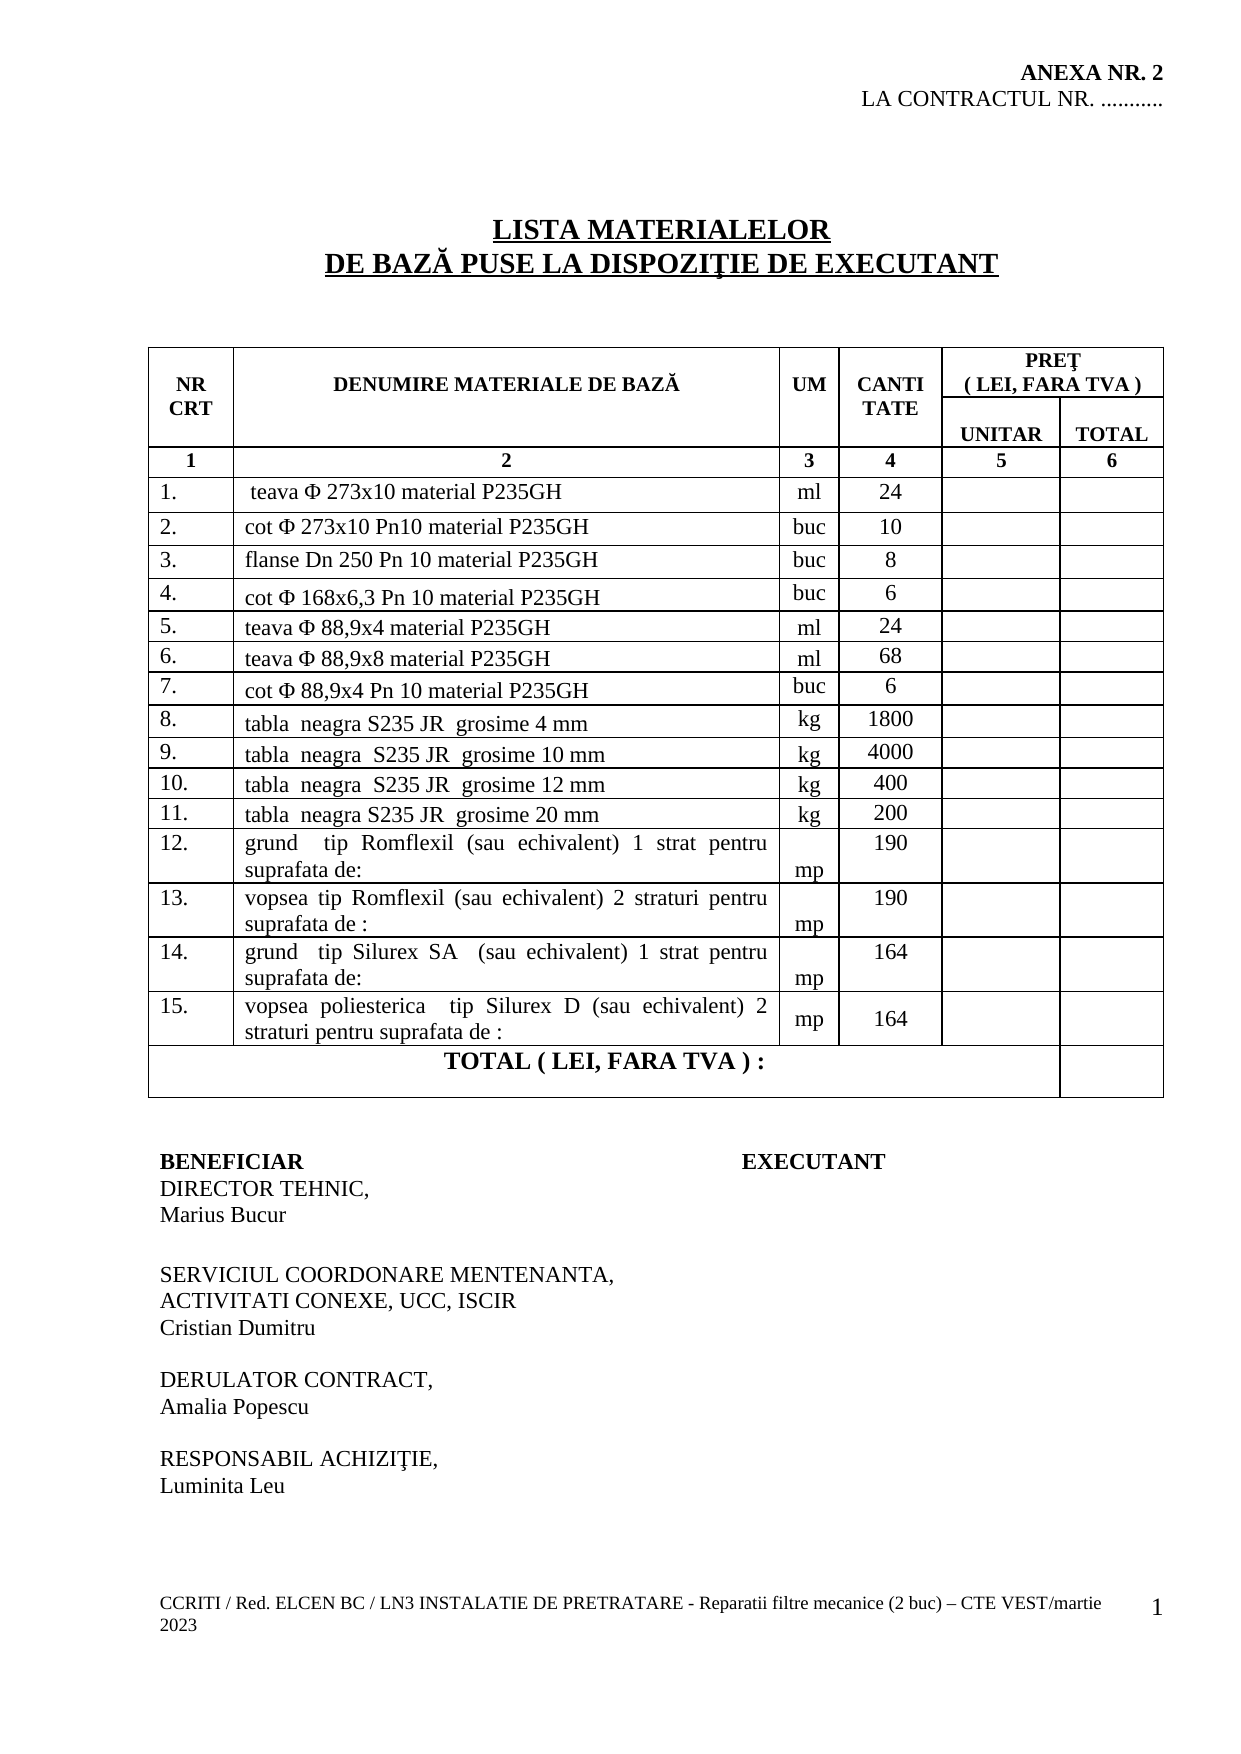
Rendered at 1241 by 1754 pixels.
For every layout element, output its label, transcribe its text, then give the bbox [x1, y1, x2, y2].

text Cristian Dumitru [159, 1314, 1163, 1340]
table_cell [943, 706, 1059, 737]
table_cell [1061, 673, 1163, 704]
table_cell 3 [780, 448, 838, 476]
table_cell 12. [149, 829, 233, 882]
table_cell TOTAL [1061, 398, 1163, 446]
table_cell ml [780, 478, 838, 512]
table_cell [1061, 546, 1163, 577]
table_cell 9. [149, 738, 233, 767]
table_cell 190 [840, 829, 941, 882]
table_cell cot Φ 273x10 Pn10 material P235GH [234, 513, 779, 544]
table_cell tabla neagra S235 JR grosime 12 mm [234, 769, 779, 797]
table_cell UNITAR [943, 398, 1059, 446]
table_cell [943, 642, 1059, 671]
table_header DENUMIRE MATERIALE DE BAZĂ [234, 348, 779, 446]
table_cell buc [780, 546, 838, 577]
table_cell 1800 [840, 706, 941, 737]
table_cell 15. [149, 992, 233, 1045]
table_cell 6 [1061, 448, 1163, 476]
table_cell 6 [840, 673, 941, 704]
table_cell vopsea poliesterica tip Silurex D (sau echivalent) 2 straturi pentru suprafata de : [234, 992, 779, 1045]
table_cell teava Φ 273x10 material P235GH [234, 478, 779, 512]
table_cell grund tip Silurex SA (sau echivalent) 1 strat pentru suprafata de: [234, 938, 779, 991]
table_cell grund tip Romflexil (sau echivalent) 1 strat pentru suprafata de: [234, 829, 779, 882]
text DERULATOR CONTRACT, [159, 1366, 1163, 1393]
table_cell [1061, 706, 1163, 737]
text SERVICIUL COORDONARE MENTENANTA, [159, 1261, 1163, 1287]
table_cell vopsea tip Romflexil (sau echivalent) 2 straturi pentru suprafata de : [234, 884, 779, 936]
table_cell [1061, 738, 1163, 767]
table_cell [1061, 884, 1163, 936]
table_cell [943, 938, 1059, 991]
table_cell [1061, 579, 1163, 610]
table_cell 24 [840, 612, 941, 641]
table_cell [1061, 612, 1163, 641]
table_cell 6 [840, 579, 941, 610]
table_cell tabla neagra S235 JR grosime 4 mm [234, 706, 779, 737]
table_cell [1061, 799, 1163, 828]
table_cell kg [780, 706, 838, 737]
table_cell [1061, 829, 1163, 882]
table_cell tabla neagra S235 JR grosime 20 mm [234, 799, 779, 828]
table_cell ml [780, 642, 838, 671]
table_cell mp [780, 938, 838, 991]
table_cell 7. [149, 673, 233, 704]
table_cell 13. [149, 884, 233, 936]
table_cell [943, 829, 1059, 882]
table_cell 164 [840, 938, 941, 991]
table_cell mp [780, 992, 838, 1045]
table_cell buc [780, 579, 838, 610]
table_cell 11. [149, 799, 233, 828]
table_header PREŢ ( LEI, fara tva ) [943, 348, 1163, 396]
table_header UM [780, 348, 838, 446]
table_cell 4000 [840, 738, 941, 767]
table_cell 190 [840, 884, 941, 936]
table_cell 6. [149, 642, 233, 671]
table_cell [1061, 478, 1163, 512]
table_cell 2 [234, 448, 779, 476]
table_cell [943, 546, 1059, 577]
text anexa nr. 2 [159, 59, 1163, 85]
table_cell 3. [149, 546, 233, 577]
table_cell mp [780, 884, 838, 936]
table_cell 200 [840, 799, 941, 828]
table_cell flanse Dn 250 Pn 10 material P235GH [234, 546, 779, 577]
table_cell 14. [149, 938, 233, 991]
table_cell tabla neagra S235 JR grosime 10 mm [234, 738, 779, 767]
text DIRECTOR TEHNIC, [159, 1175, 1163, 1201]
text Marius Bucur [159, 1201, 1163, 1227]
table_cell 10 [840, 513, 941, 544]
table_cell 8. [149, 706, 233, 737]
table_cell [943, 673, 1059, 704]
table_cell teava Φ 88,9x4 material P235GH [234, 612, 779, 641]
text DE BAZĂ PUSE LA DISPOZIŢIE DE EXECUTANT [159, 246, 1163, 279]
table_cell [943, 738, 1059, 767]
table_cell kg [780, 738, 838, 767]
table_cell [1061, 938, 1163, 991]
table_cell [1061, 642, 1163, 671]
table_header CANTI TATE [840, 348, 941, 446]
table_cell 10. [149, 769, 233, 797]
table_cell 5. [149, 612, 233, 641]
text Luminita Leu [159, 1472, 1163, 1498]
text ACTIVITATI CONEXE, UCC, ISCIR [159, 1287, 1163, 1314]
table_cell ml [780, 612, 838, 641]
table_cell [943, 992, 1059, 1045]
table_cell 68 [840, 642, 941, 671]
table_cell 2. [149, 513, 233, 544]
table_cell total ( LEI, fara tva ) : [149, 1046, 1059, 1097]
table_cell 5 [943, 448, 1059, 476]
table_cell [943, 799, 1059, 828]
table_cell [943, 579, 1059, 610]
table_cell [1061, 513, 1163, 544]
text RESPONSABIL ACHIZIŢIE, [159, 1446, 1163, 1472]
table_cell 164 [840, 992, 941, 1045]
table_cell buc [780, 513, 838, 544]
table_cell [1061, 769, 1163, 797]
table_cell cot Φ 168x6,3 Pn 10 material P235GH [234, 579, 779, 610]
table_cell mp [780, 829, 838, 882]
table_cell [943, 612, 1059, 641]
table_cell [943, 884, 1059, 936]
table_cell 24 [840, 478, 941, 512]
text LA CONTRACTUL NR. ........... [159, 85, 1163, 112]
table_cell [1061, 992, 1163, 1045]
table_cell 1. [149, 478, 233, 512]
table_cell buc [780, 673, 838, 704]
text LISTA MATERIALELOR [159, 212, 1163, 246]
table_cell [1061, 1046, 1163, 1097]
table_cell 1 [149, 448, 233, 476]
table_cell [943, 513, 1059, 544]
table_cell kg [780, 769, 838, 797]
text BENEFICIAR EXECUTANT [159, 1148, 1163, 1175]
table_cell [943, 769, 1059, 797]
table_cell 4 [840, 448, 941, 476]
table_cell 400 [840, 769, 941, 797]
table_header NR CRT [149, 348, 233, 446]
table_cell kg [780, 799, 838, 828]
table_cell teava Φ 88,9x8 material P235GH [234, 642, 779, 671]
table_cell 8 [840, 546, 941, 577]
table_cell 4. [149, 579, 233, 610]
table_cell cot Φ 88,9x4 Pn 10 material P235GH [234, 673, 779, 704]
text Amalia Popescu [159, 1393, 1163, 1419]
table_cell [943, 478, 1059, 512]
